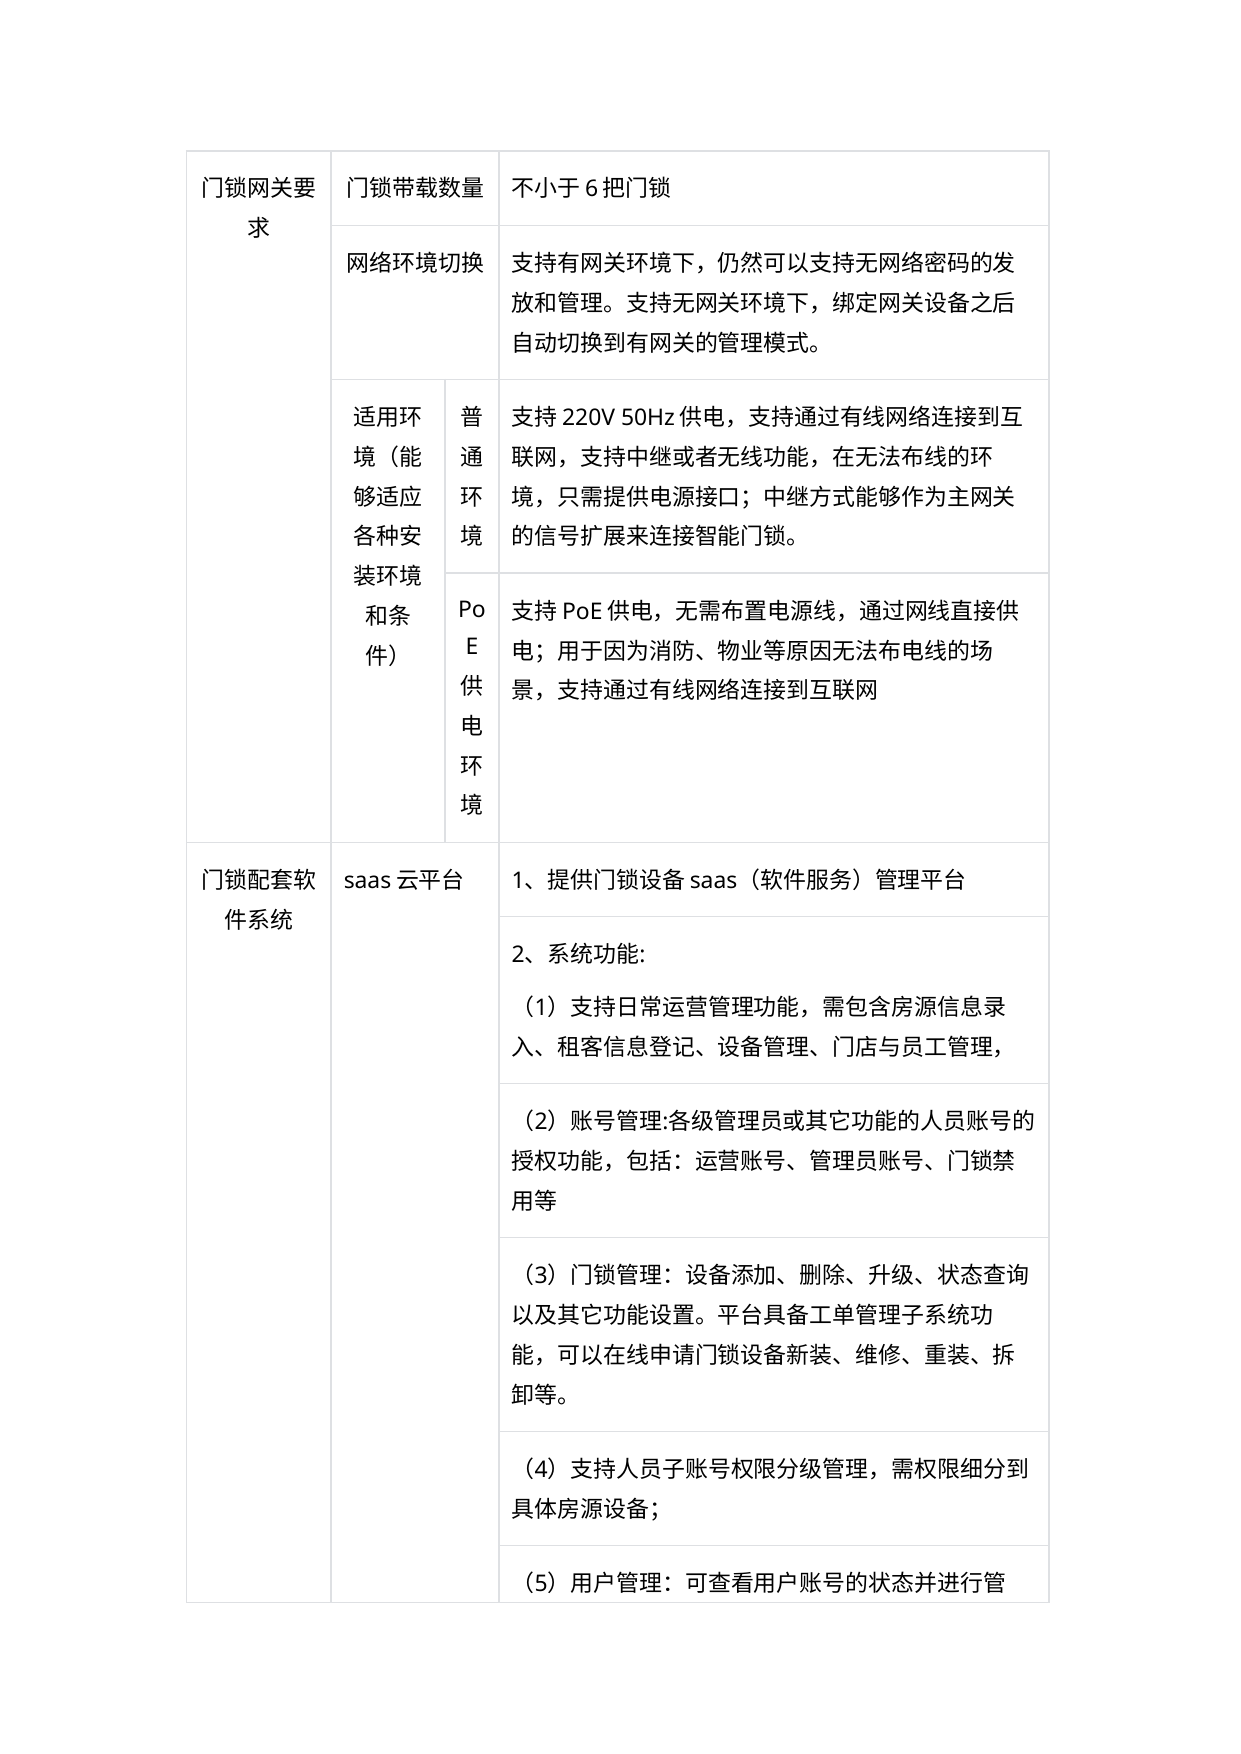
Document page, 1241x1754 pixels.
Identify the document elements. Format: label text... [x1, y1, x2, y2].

table_cell 支持有网关环境下，仍然可以支持无网络密码的发放和管理。支持无网关环境下，绑定网关设备之后自动切换到有网关的管理模式。 [500, 226, 1048, 378]
table_cell 2、系统功能: （1）支持日常运营管理功能，需包含房源信息录入、租客信息登记、设备管理、门店与员工管理， [500, 917, 1048, 1083]
table_cell 网络环境切换 [332, 226, 498, 378]
table_cell PoE供电环境 [446, 574, 498, 841]
table_cell （4）支持人员子账号权限分级管理，需权限细分到具体房源设备； [500, 1432, 1048, 1545]
table_cell 适用环境（能够适应各种安装环境和条件） [332, 380, 444, 841]
table_cell （3）门锁管理：设备添加、删除、升级、状态查询以及其它功能设置。平台具备工单管理子系统功能，可以在线申请门锁设备新装、维修、重装、拆卸等。 [500, 1238, 1048, 1431]
table_cell 门锁网关要求 [187, 152, 330, 841]
table_cell （2）账号管理:各级管理员或其它功能的人员账号的授权功能，包括：运营账号、管理员账号、门锁禁用等 [500, 1084, 1048, 1237]
table_cell 普通环境 [446, 380, 498, 572]
table_cell 支持PoE供电，无需布置电源线，通过网线直接供电；用于因为消防、物业等原因无法布电线的场景，支持通过有线网络连接到互联网 [500, 574, 1048, 841]
table_cell 不小于6把门锁 [500, 152, 1048, 224]
table_cell saas云平台 [332, 843, 498, 1602]
table_cell 门锁配套软件系统 [187, 843, 330, 1602]
table_cell 1、提供门锁设备saas（软件服务）管理平台 [500, 843, 1048, 916]
table_cell 门锁带载数量 [332, 152, 498, 224]
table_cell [500, 1546, 1048, 1602]
table_cell 支持220V 50Hz供电，支持通过有线网络连接到互联网，支持中继或者无线功能，在无法布线的环境，只需提供电源接口；中继方式能够作为主网关的信号扩展来连接智能门锁。 [500, 380, 1048, 572]
